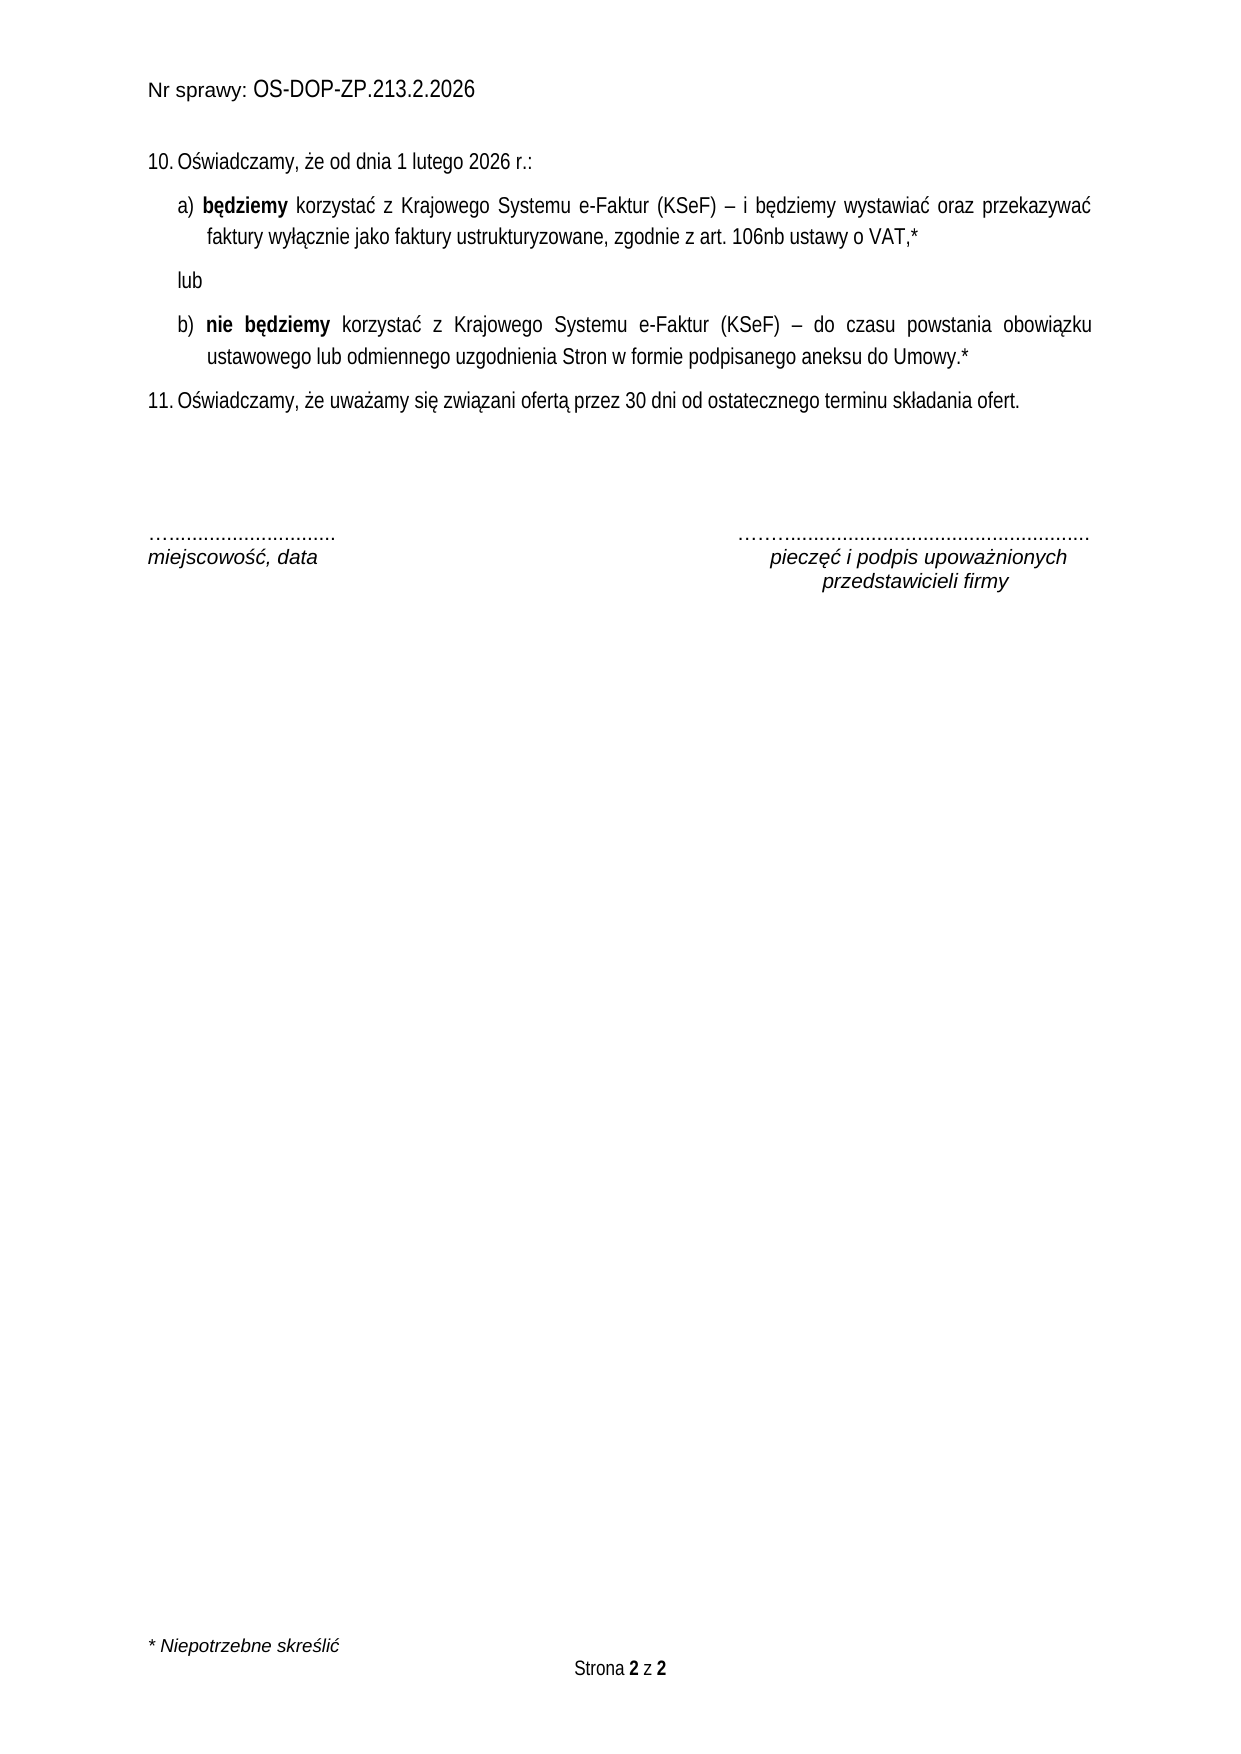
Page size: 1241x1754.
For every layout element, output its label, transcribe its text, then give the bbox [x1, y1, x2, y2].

text przedstawicieli firmy [148, 569, 1092, 593]
list Oświadczamy, że od dnia 1 lutego 2026 r.: [148, 148, 1092, 174]
list Oświadczamy, że uważamy się związani ofertą przez 30 dni od ostatecznego terminu składania ofert. [148, 387, 1093, 413]
text a) będziemy korzystać z Krajowego Systemu e-Faktur (KSeF) – i będziemy wystawiać oraz przekazywać faktury wyłącznie jako faktury ustrukturyzowane, zgodnie z art. 106nb ustawy o VAT,* [177, 192, 1092, 250]
text b) nie będziemy korzystać z Krajowego Systemu e-Faktur (KSeF) – do czasu powstania obowiązku ustawowego lub odmiennego uzgodnienia Stron w formie podpisanego aneksu do Umowy.* [177, 311, 1092, 369]
text …............................. ….…..................................................... miejscowość, data pieczęć i podpis upoważnionych [148, 521, 1092, 569]
text lub [177, 267, 1092, 294]
